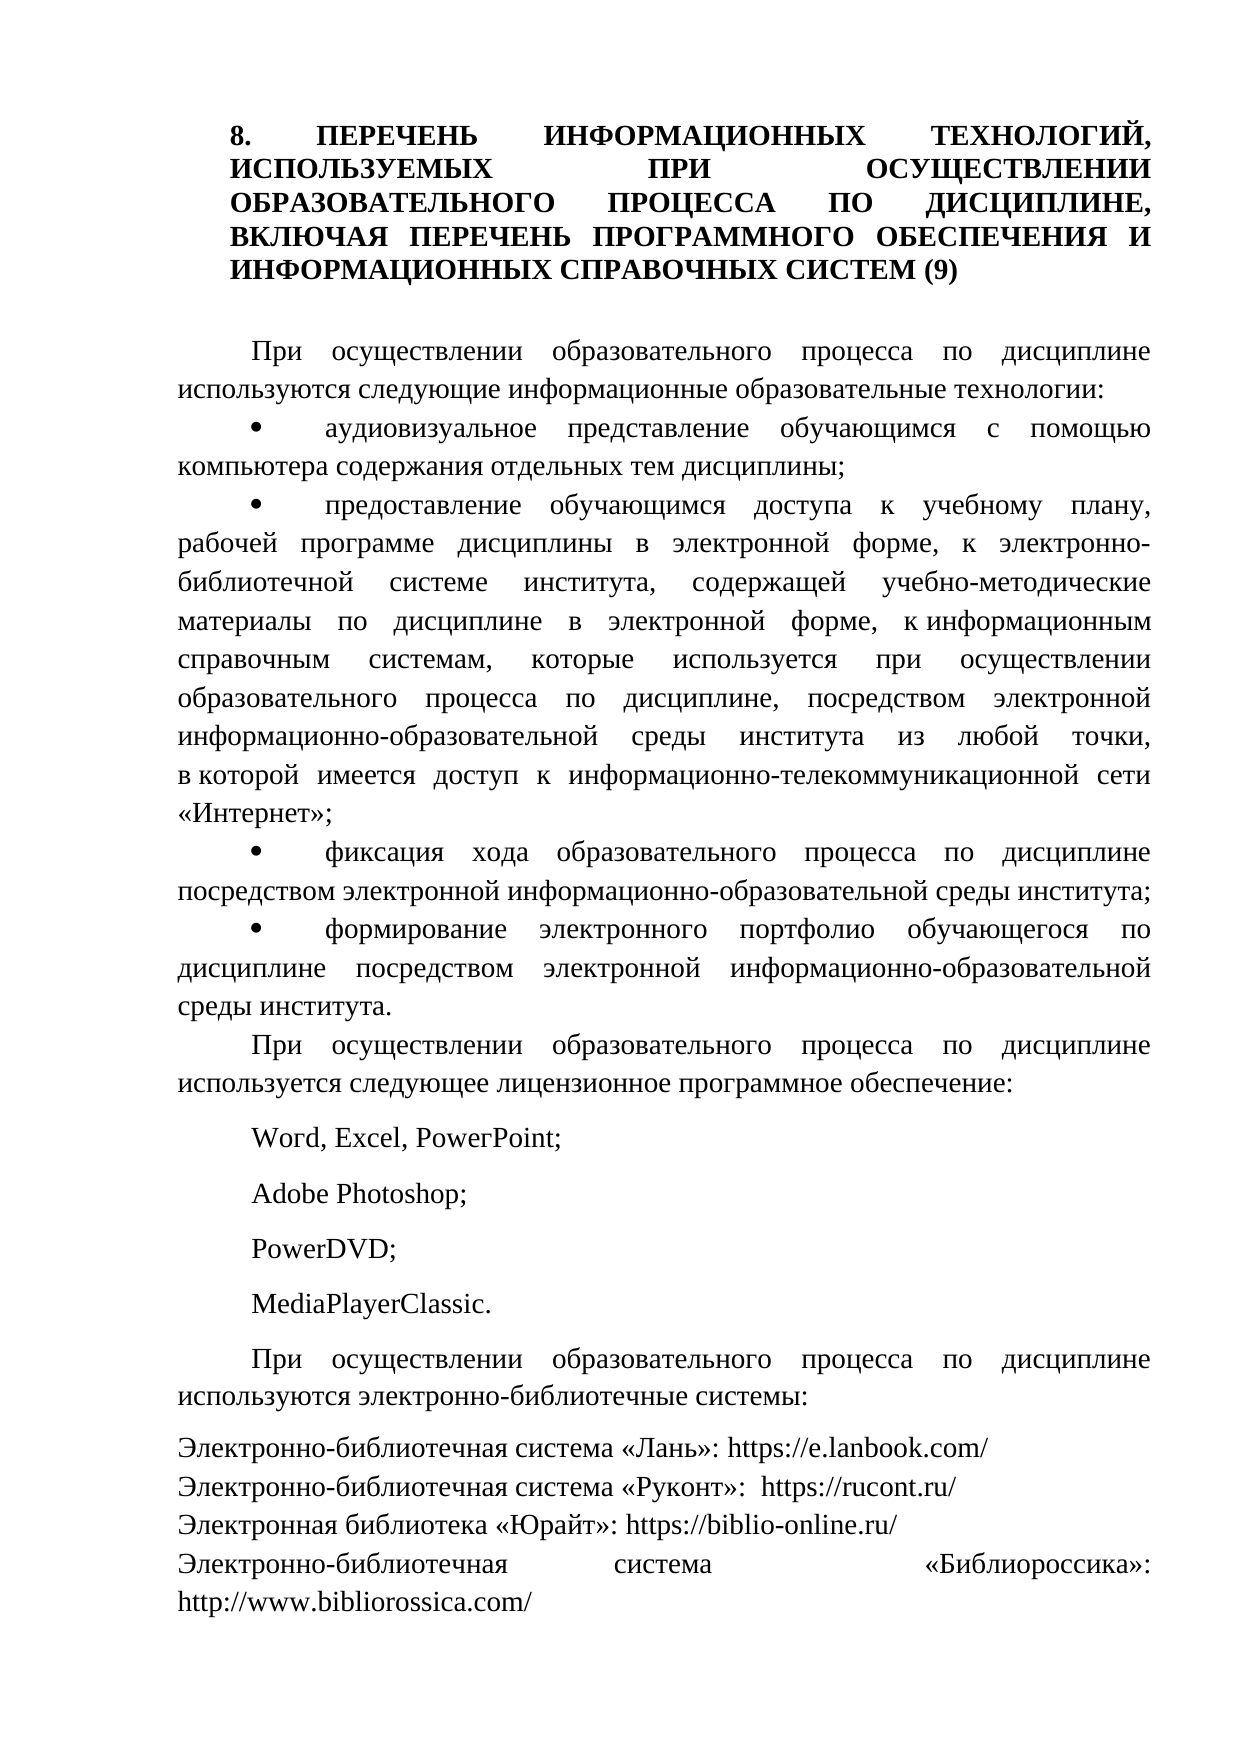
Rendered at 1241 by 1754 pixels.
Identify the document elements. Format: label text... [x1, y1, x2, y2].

text Adobe Photoshop; [177, 1176, 1152, 1209]
text PowerDVD; [177, 1231, 1152, 1264]
text Электронно-библиотечная система «Руконт»: https://rucont.ru/ [177, 1469, 1152, 1502]
text При осуществлении образовательного процесса по дисциплине используются электронно-библиотечные системы: [177, 1341, 1152, 1411]
text Электронная библиотека «Юрайт»: https://biblio-online.ru/ [177, 1507, 1152, 1541]
subtitle 8. ПЕРЕЧЕНЬ ИНФОРМАЦИОННЫХ ТЕХНОЛОГИЙ, ИСПОЛЬЗУЕМЫХ ПРИ ОСУЩЕСТВЛЕНИИ ОБРАЗОВАТЕЛЬНОГО ПРОЦЕССА ПО ДИСЦИПЛИНЕ, ВКЛЮЧАЯ ПЕРЕЧЕНЬ ПРОГРАММНОГО ОБЕСПЕЧЕНИЯ И ИНФОРМАЦИОННЫХ СПРАВОЧНЫХ СИСТЕМ (9) [229, 118, 1152, 286]
text MediaPlayerClassic. [177, 1286, 1152, 1320]
list формирование электронного портфолио обучающегося по дисциплине посредством электронной информационно-образовательной среды института. [177, 911, 1152, 1022]
text При осуществлении образовательного процесса по дисциплине используется следующее лицензионное программное обеспечение: [177, 1027, 1152, 1099]
list фиксация хода образовательного процесса по дисциплине посредством электронной информационно-образовательной среды института; [177, 834, 1152, 906]
text Электронно-библиотечная система «Библиороссика»: http://www.bibliorossica.com/ [177, 1546, 1152, 1618]
list предоставление обучающимся доступа к учебному плану, рабочей программе дисциплины в электронной форме, к электронно-библиотечной системе института, содержащей учебно-методические материалы по дисциплине в электронной форме, к информационным справочным системам, которые используется при осуществлении образовательного процесса по дисциплине, посредством электронной информационно-образовательной среды института из любой точки, в которой имеется доступ к информационно-телекоммуникационной сети «Интернет»; [177, 487, 1152, 829]
text Электронно-библиотечная система «Лань»: https://e.lanbook.com/ [177, 1430, 1152, 1464]
list При осуществлении образовательного процесса по дисциплине используются следующие информационные образовательные технологии: [177, 333, 1152, 405]
text Wогd, Ехсеl, PowегРоint; [177, 1121, 1152, 1154]
list аудиовизуальное представление обучающимся с помощью компьютера содержания отдельных тем дисциплины; [177, 410, 1152, 482]
